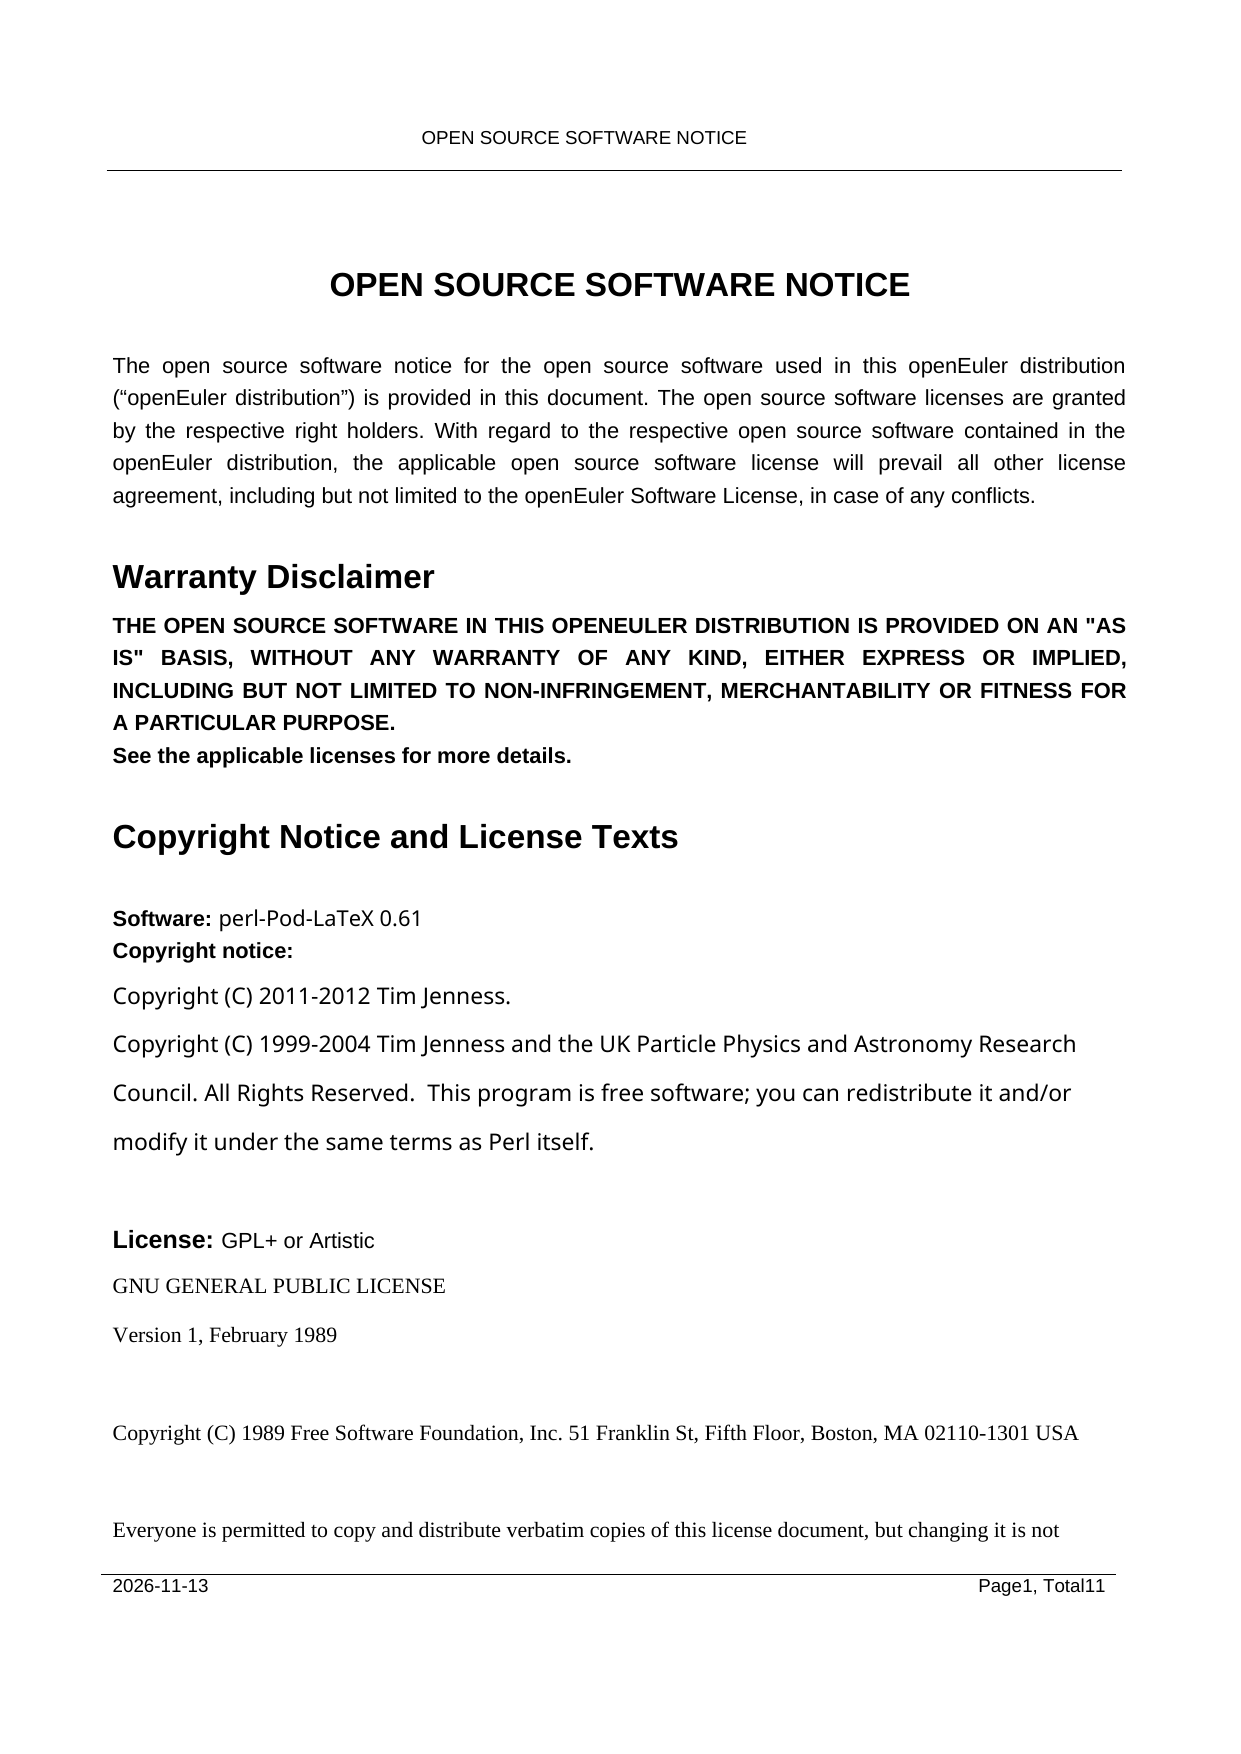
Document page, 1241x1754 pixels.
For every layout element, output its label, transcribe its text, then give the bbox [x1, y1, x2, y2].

text THE OPEN SOURCE SOFTWARE IN THIS OPENEULER DISTRIBUTION IS PROVIDED ON AN "AS IS" BASIS, WITHOUT ANY WARRANTY OF ANY KIND, EITHER EXPRESS OR IMPLIED, INCLUDING BUT NOT LIMITED TO NON-INFRINGEMENT, MERCHANTABILITY OR FITNESS FOR A PARTICULAR PURPOSE. See the applicable licenses for more details. [112, 609, 1128, 771]
text Warranty Disclaimer [112, 544, 1128, 609]
text Copyright Notice and License Texts [112, 804, 1128, 869]
text Copyright (C) 2011-2012 Tim Jenness. Copyright (C) 1999-2004 Tim Jenness and the UK Particle Physics and Astronomy Research Council. All Rights Reserved. This program is free software; you can redistribute it and/or modify it under the same terms as Perl itself. [112, 979, 1128, 1207]
text OPEN SOURCE SOFTWARE NOTICE [112, 251, 1128, 316]
text Software: perl-Pod-LaTeX 0.61 [112, 901, 1128, 934]
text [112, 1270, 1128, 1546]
text The open source software notice for the open source software used in this openEuler distribution (“openEuler distribution”) is provided in this document. The open source software licenses are granted by the respective right holders. With regard to the respective open source software contained in the openEuler distribution, the applicable open source software license will prevail all other license agreement, including but not limited to the openEuler Software License, in case of any conflicts. [112, 349, 1128, 511]
text License: GPL+ or Artistic [112, 1223, 1128, 1255]
text Copyright notice: [112, 934, 1128, 966]
